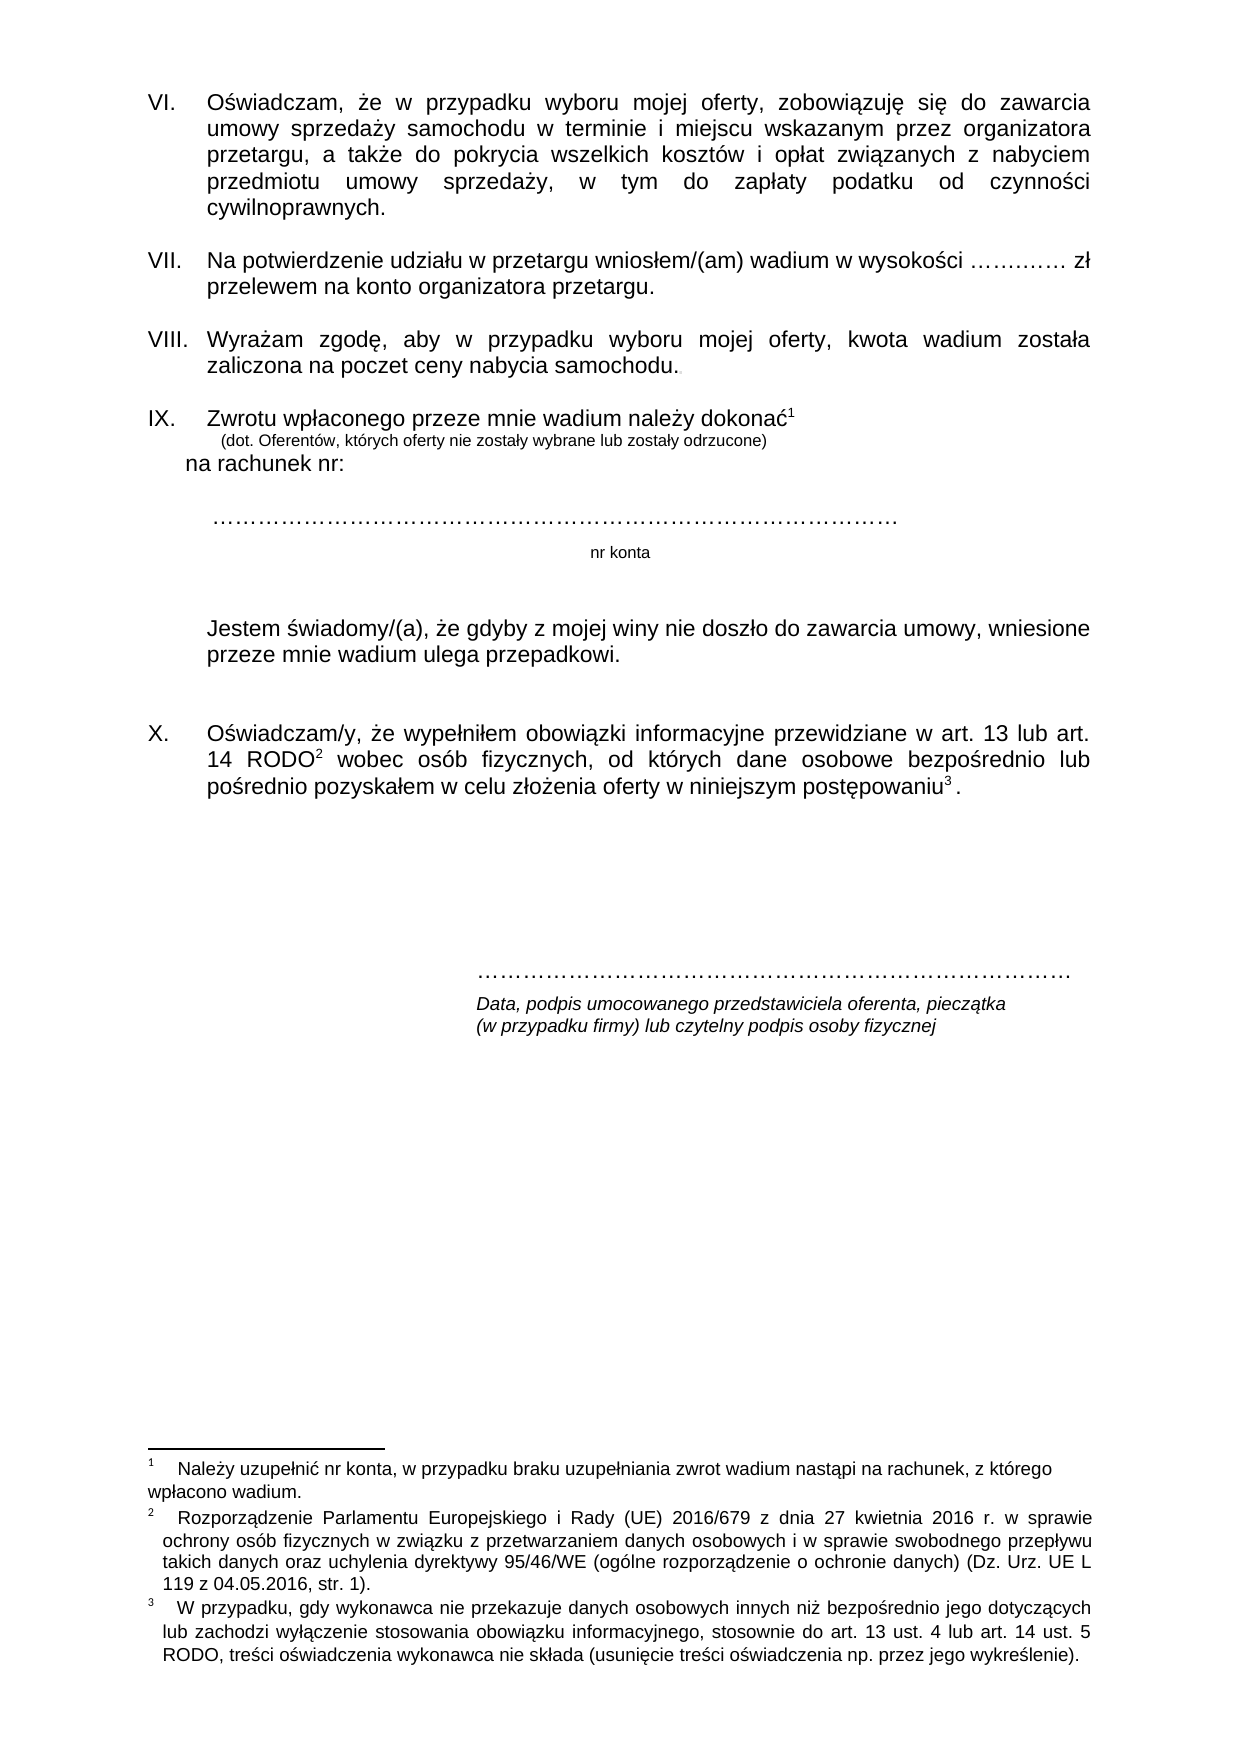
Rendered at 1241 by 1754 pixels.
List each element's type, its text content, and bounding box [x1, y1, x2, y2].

text Jestem świadomy/(a), że gdyby z mojej winy nie doszło do zawarcia umowy, wniesione przeze mnie wadium ulega przepadkowi. [207, 614, 1091, 667]
list Oświadczam, że w przypadku wyboru mojej oferty, zobowiązuję się do zawarcia umowy sprzedaży samochodu w terminie i miejscu wskazanym przez organizatora przetargu, a także do pokrycia wszelkich kosztów i opłat związanych z nabyciem przedmiotu umowy sprzedaży, w tym do zapłaty podatku od czynności cywilnoprawnych. [148, 89, 1091, 220]
list Wyrażam zgodę, aby w przypadku wyboru mojej oferty, kwota wadium została zaliczona na poczet ceny nabycia samochodu. [148, 326, 1091, 378]
text (dot. Oferentów, których oferty nie zostały wybrane lub zostały odrzucone) [207, 431, 974, 450]
text na rachunek nr: [148, 450, 974, 477]
list Na potwierdzenie udziału w przetargu wniosłem/(am) wadium w wysokości …….…… zł przelewem na konto organizatora przetargu. [148, 247, 1091, 299]
text ……………………………………………………………………………… [148, 503, 1091, 529]
text Data, podpis umocowanego przedstawiciela oferenta, pieczątka (w przypadku firmy) lub czytelny podpis osoby fizycznej [476, 992, 1093, 1037]
list Oświadczam/y, że wypełniłem obowiązki informacyjne przewidziane w art. 13 lub art. 14 RODO wobec osób fizycznych, od których dane osobowe bezpośrednio lub pośrednio pozyskałem w celu złożenia oferty w niniejszym postępowaniu . [148, 720, 1091, 799]
text …………………………………………………………………… [476, 957, 1093, 983]
text nr konta [576, 543, 1091, 562]
list Zwrotu wpłaconego przeze mnie wadium należy dokonać [148, 405, 1091, 431]
